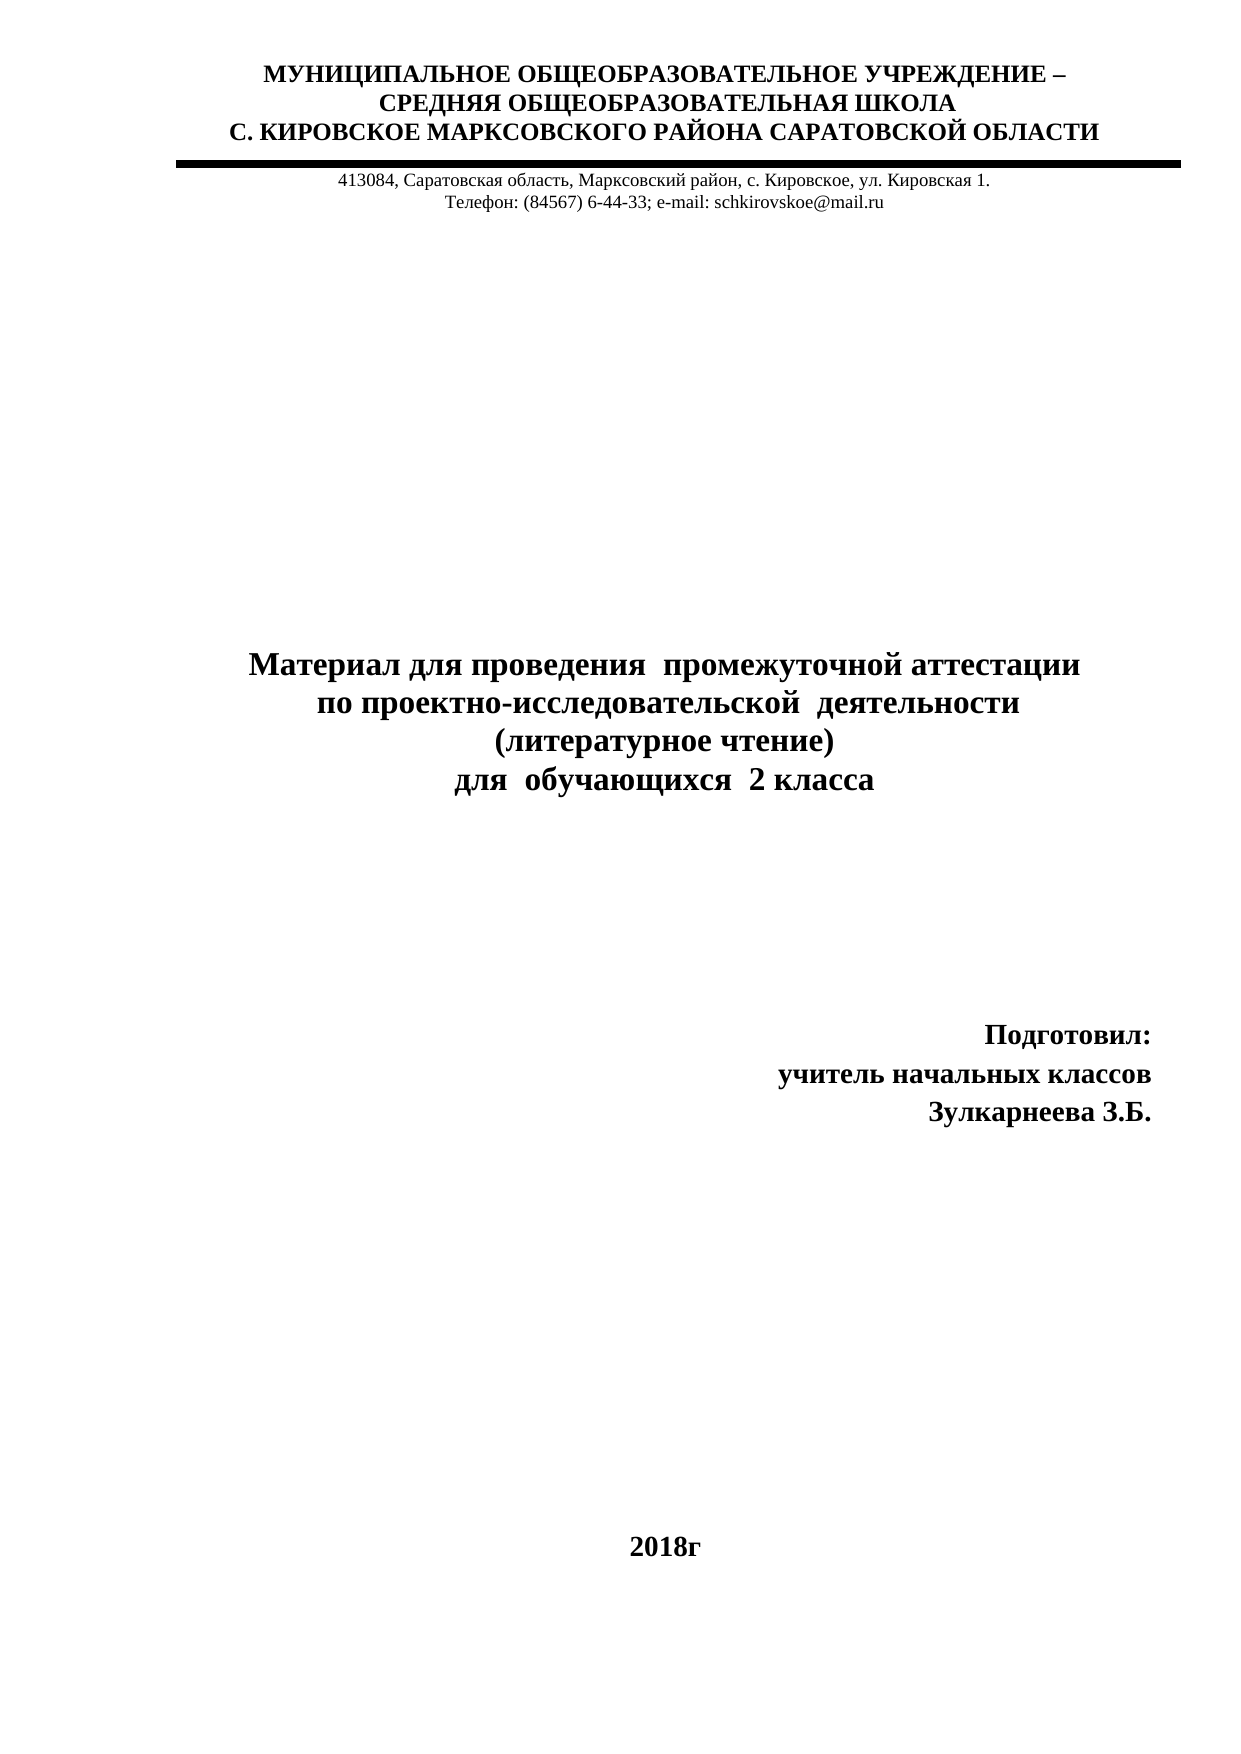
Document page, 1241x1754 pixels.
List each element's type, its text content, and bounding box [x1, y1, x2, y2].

text средняя общеобразовательная школа [177, 88, 1152, 117]
text для обучающихся 2 класса [177, 759, 1152, 797]
text по проектно-исследовательской деятельности [177, 682, 1152, 720]
text Муниципальное общеобразовательное учреждение – [177, 59, 1152, 88]
text учитель начальных классов [177, 1056, 1152, 1089]
text Телефон: (84567) 6-44-33; e-mail: schkirovskoe@mail.ru [177, 191, 1152, 212]
text Подготовил: [177, 1017, 1152, 1051]
text 413084, Саратовская область, Марксовский район, с. Кировское, ул. Кировская 1. [177, 169, 1152, 191]
text Зулкарнеева З.Б. [177, 1094, 1152, 1128]
text Материал для проведения промежуточной аттестации [177, 644, 1152, 682]
text (литературное чтение) [177, 720, 1152, 759]
text 2018г [177, 1529, 1152, 1563]
text с. Кировское Марксовского района Саратовской области [177, 117, 1152, 145]
